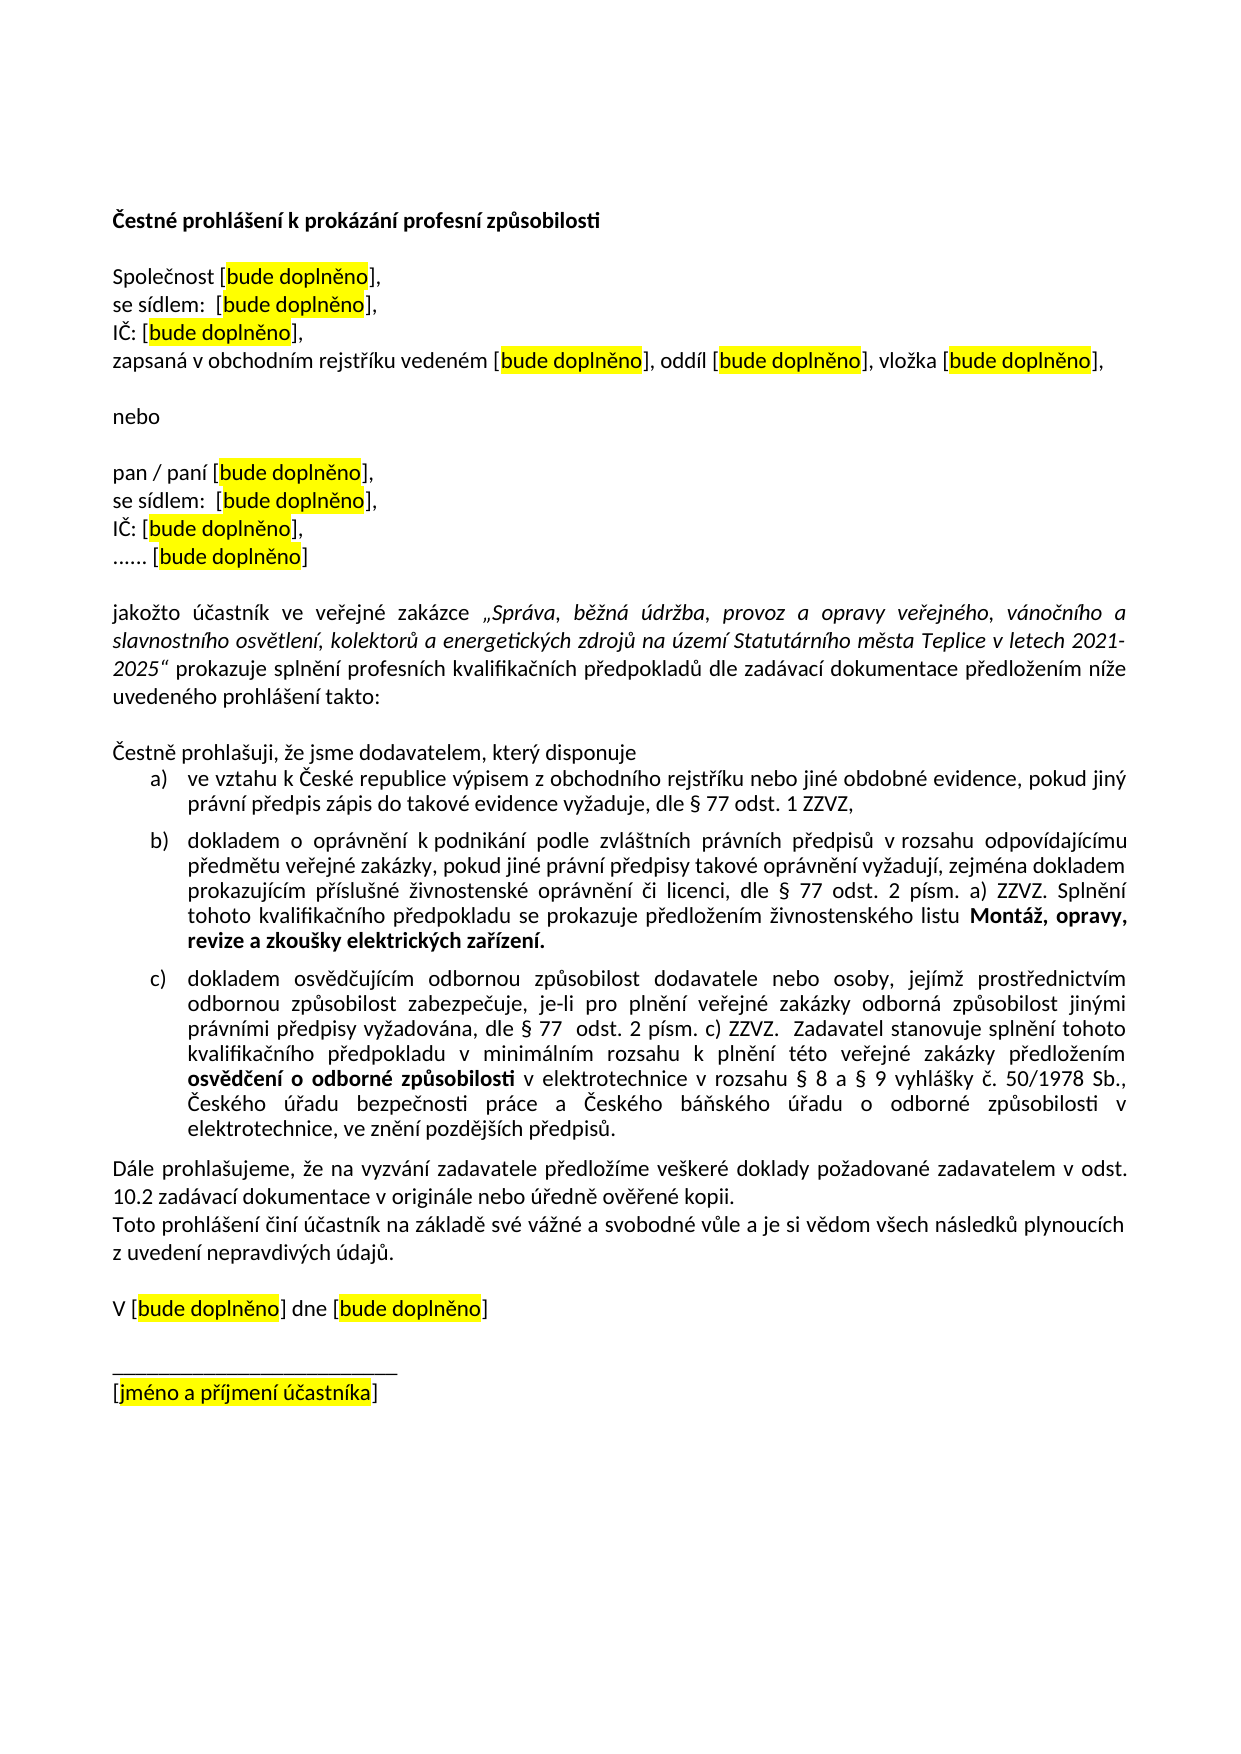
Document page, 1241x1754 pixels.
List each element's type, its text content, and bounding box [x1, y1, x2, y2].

text se sídlem: [bude doplněno], [112, 290, 223, 318]
text se sídlem: [bude doplněno], [112, 486, 223, 514]
text zapsaná v obchodním rejstříku vedeném [bude doplněno], oddíl [bude doplněno], vložka [bude doplněno], [112, 346, 501, 374]
text ...... [bude doplněno] [301, 542, 1128, 570]
list dokladem o oprávnění k podnikání podle zvláštních právních předpisů v rozsahu odpovídajícímu předmětu veřejné zakázky, pokud jiné právní předpisy takové oprávnění vyžadují, zejména dokladem prokazujícím příslušné živnostenské oprávnění či licenci, dle § 77 odst. 2 písm. a) ZZVZ. Splnění tohoto kvalifikačního předpokladu se prokazuje předložením živnostenského listu Montáž, opravy, revize a zkoušky elektrických zařízení. [150, 829, 1128, 954]
text pan / paní [bude doplněno], [361, 458, 1128, 486]
text [jméno a příjmení účastníka] [371, 1378, 1128, 1406]
text nebo [112, 402, 1128, 430]
text pan / paní [bude doplněno], [112, 458, 219, 486]
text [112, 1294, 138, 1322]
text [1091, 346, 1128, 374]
text _________________________ [112, 1350, 1128, 1378]
text se sídlem: [bude doplněno], [364, 486, 1128, 514]
text se sídlem: [bude doplněno], [364, 290, 1128, 318]
text IČ: [bude doplněno], [291, 514, 1128, 542]
text Společnost [bude doplněno], [368, 262, 1128, 290]
list ve vztahu k České republice výpisem z obchodního rejstříku nebo jiné obdobné evidence, pokud jiný právní předpis zápis do takové evidence vyžaduje, dle § 77 odst. 1 ZZVZ, [150, 766, 1128, 816]
text V [bude doplněno] dne [bude doplněno] [481, 1294, 1128, 1322]
list dokladem osvědčujícím odbornou způsobilost dodavatele nebo osoby, jejímž prostřednictvím odbornou způsobilost zabezpečuje, je-li pro plnění veřejné zakázky odborná způsobilost jinými právními předpisy vyžadována, dle § 77 odst. 2 písm. c) ZZVZ. Zadavatel stanovuje splnění tohoto kvalifikačního předpokladu v minimálním rozsahu k plnění této veřejné zakázky předložením osvědčení o odborné způsobilosti v elektrotechnice v rozsahu § 8 a § 9 vyhlášky č. 50/1978 Sb., Českého úřadu bezpečnosti práce a Českého báňského úřadu o odborné způsobilosti v elektrotechnice, ve znění pozdějších předpisů. [150, 966, 1128, 1141]
text Čestné prohlášení k prokázání profesní způsobilosti [112, 206, 1128, 234]
text Toto prohlášení činí účastník na základě své vážné a svobodné vůle a je si vědom všech následků plynoucích z uvedení nepravdivých údajů. [112, 1210, 1128, 1266]
text IČ: [bude doplněno], [291, 318, 1128, 346]
text Dále prohlašujeme, že na vyzvání zadavatele předložíme veškeré doklady požadované zadavatelem v odst. 10.2 zadávací dokumentace v originále nebo úředně ověřené kopii. [112, 1154, 1128, 1210]
text Čestně prohlašuji, že jsme dodavatelem, který disponuje [112, 738, 1128, 766]
text jakožto účastník ve veřejné zakázce „Správa, běžná údržba, provoz a opravy veřejného, vánočního a slavnostního osvětlení, kolektorů a energetických zdrojů na území Statutárního města Teplice v letech 2021-2025“ prokazuje splnění profesních kvalifikačních předpokladů dle zadávací dokumentace předložením níže uvedeného prohlášení takto: [112, 598, 1128, 710]
text Společnost [bude doplněno], [112, 262, 226, 290]
